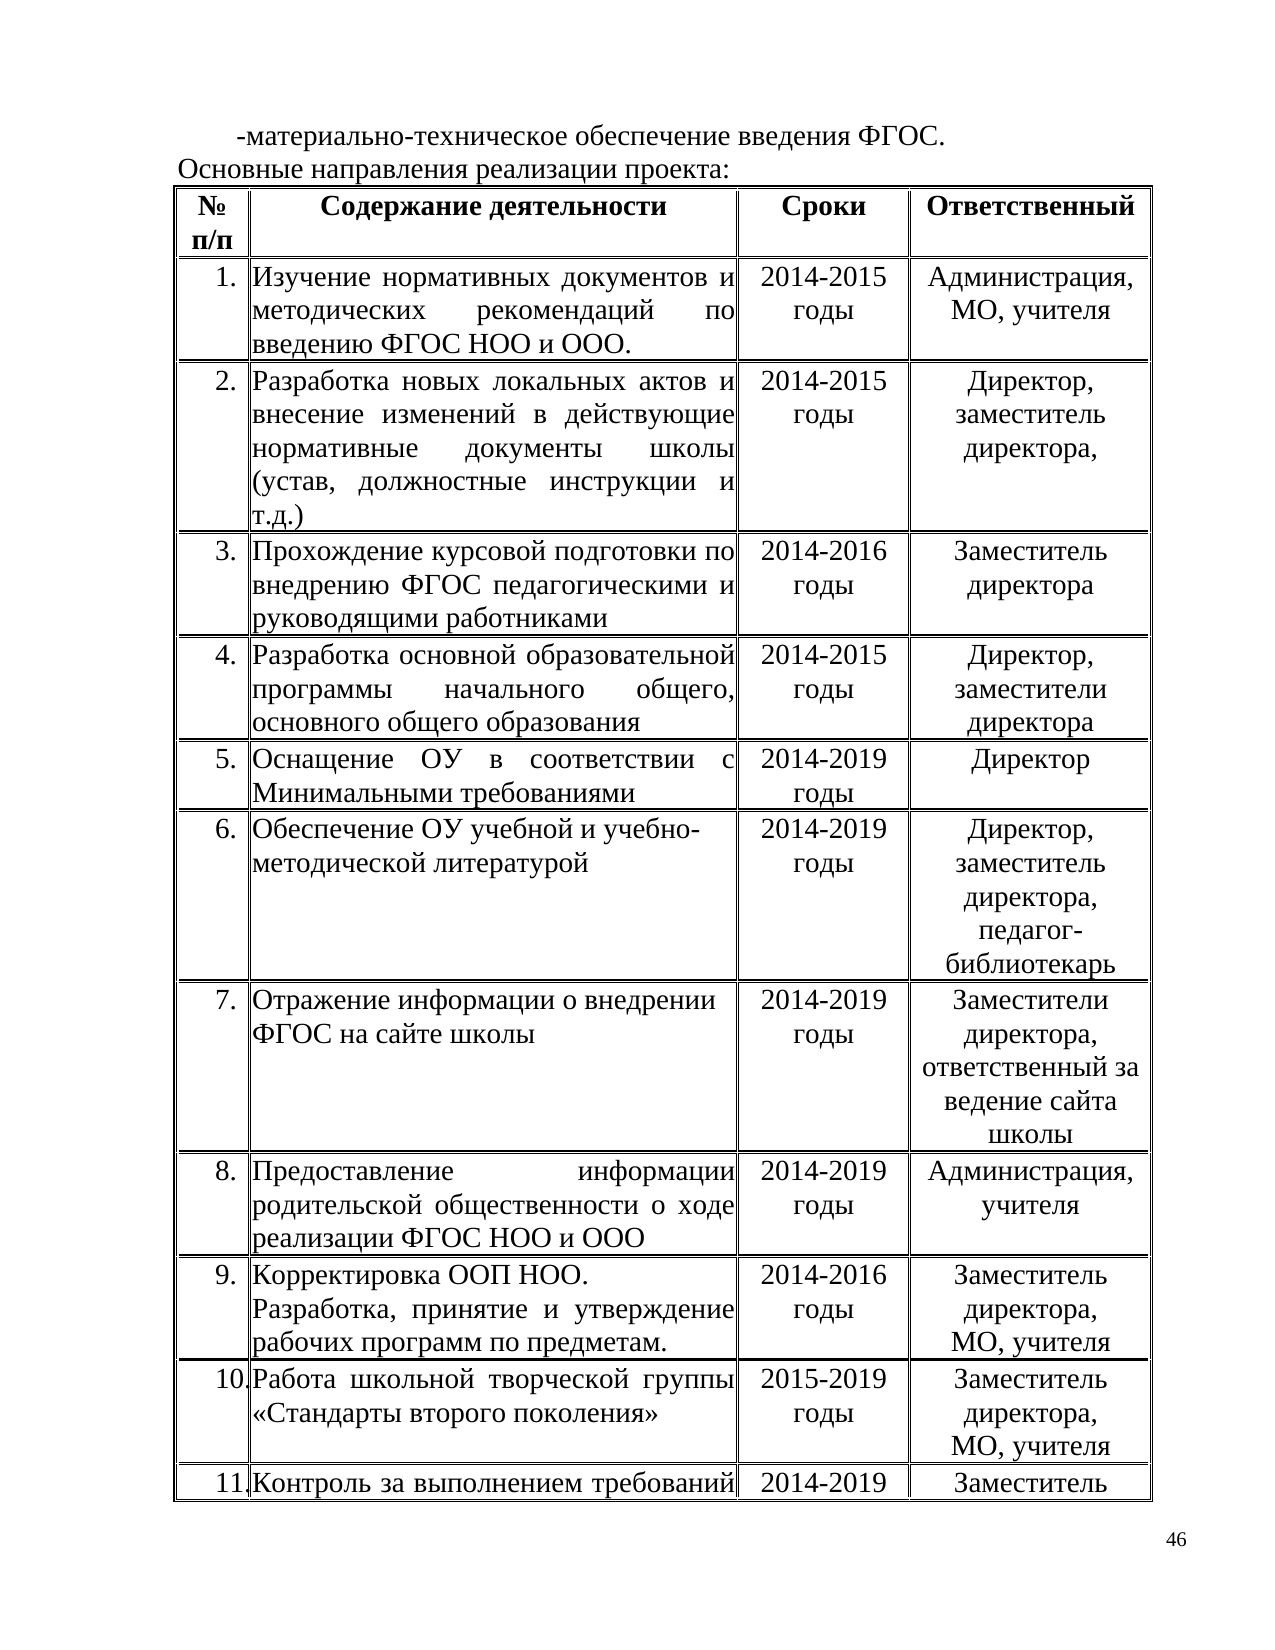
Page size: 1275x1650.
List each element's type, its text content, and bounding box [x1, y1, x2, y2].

table_cell Директор, заместители директора [911, 634, 1150, 738]
table_cell Отражение информации о внедрении ФГОС на сайте школы [251, 983, 736, 1150]
table_cell [175, 1358, 248, 1462]
table_cell 2014-2019 годы [739, 1154, 908, 1254]
table_cell [177, 530, 248, 634]
table_cell Администрация, МО, учителя [910, 256, 1151, 359]
table_cell Администрация, учителя [911, 1150, 1150, 1254]
table_cell 2014-2019 годы [739, 983, 908, 1150]
table_cell 2014-2016 годы [739, 534, 908, 634]
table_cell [910, 1462, 1151, 1498]
table_cell Разработка основной образовательной программы начального общего, основного общего образования [251, 638, 736, 738]
table_cell 2014-2015 годы [739, 259, 908, 359]
table_header Ответственный [910, 189, 1150, 256]
table_header Содержание деятельности [250, 189, 737, 256]
table_cell 2014-2016 годы [739, 1258, 908, 1358]
table_cell [177, 359, 248, 530]
table_cell 2014-2015 годы [739, 638, 908, 738]
table_cell Работа школьной творческой группы «Стандарты второго поколения» [251, 1361, 736, 1462]
table_cell [177, 979, 248, 1150]
table_cell Директор [911, 738, 1150, 808]
table_cell Директор, заместитель директора, [911, 359, 1150, 530]
table_cell Корректировка ООП НОО. Разработка, принятие и утверждение рабочих программ по предметам. [251, 1258, 736, 1358]
table_cell 2014-2015 годы [739, 363, 908, 530]
table_cell Оснащение ОУ в соответствии с Минимальными требованиями [251, 742, 736, 808]
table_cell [250, 1465, 737, 1498]
table_cell Предоставление информации родительской общественности о ходе реализации ФГОС НОО и ООО [251, 1154, 736, 1254]
table_cell Изучение нормативных документов и методических рекомендаций по введению ФГОС НОО и ООО. [251, 259, 736, 359]
table_cell 2014-2019 годы [739, 812, 908, 979]
table_cell [175, 256, 249, 359]
table_cell Разработка новых локальных актов и внесение изменений в действующие нормативные документы школы (устав, должностные инструкции и т.д.) [251, 363, 736, 530]
table_cell 2014-2019 годы [738, 1465, 910, 1498]
table_cell Заместитель директора, МО, учителя [911, 1254, 1150, 1358]
text -материально-техническое обеспечение введения ФГОС. [177, 118, 1186, 152]
table_cell [177, 634, 248, 738]
table_cell Директор, заместитель директора, педагог-библиотекарь [911, 808, 1150, 979]
table_cell Заместитель директора [911, 530, 1150, 634]
table_header № п/п [177, 189, 249, 256]
table_cell [177, 1150, 248, 1254]
table_cell [177, 808, 248, 979]
table_cell Заместители директора, ответственный за ведение сайта школы [911, 979, 1150, 1150]
table_cell 2015-2019 годы [739, 1361, 908, 1462]
table_cell [177, 1254, 248, 1358]
table_cell 2014-2019 годы [739, 742, 908, 808]
table_cell Прохождение курсовой подготовки по внедрению ФГОС педагогическими и руководящими работниками [251, 534, 736, 634]
table_cell [175, 1462, 249, 1498]
table_header Сроки [738, 189, 910, 256]
table_cell Обеспечение ОУ учебной и учебно-методической литературой [251, 812, 736, 979]
table_cell [177, 738, 248, 808]
text Основные направления реализации проекта: [177, 152, 1186, 185]
table_cell Заместитель директора, МО, учителя [911, 1358, 1151, 1462]
